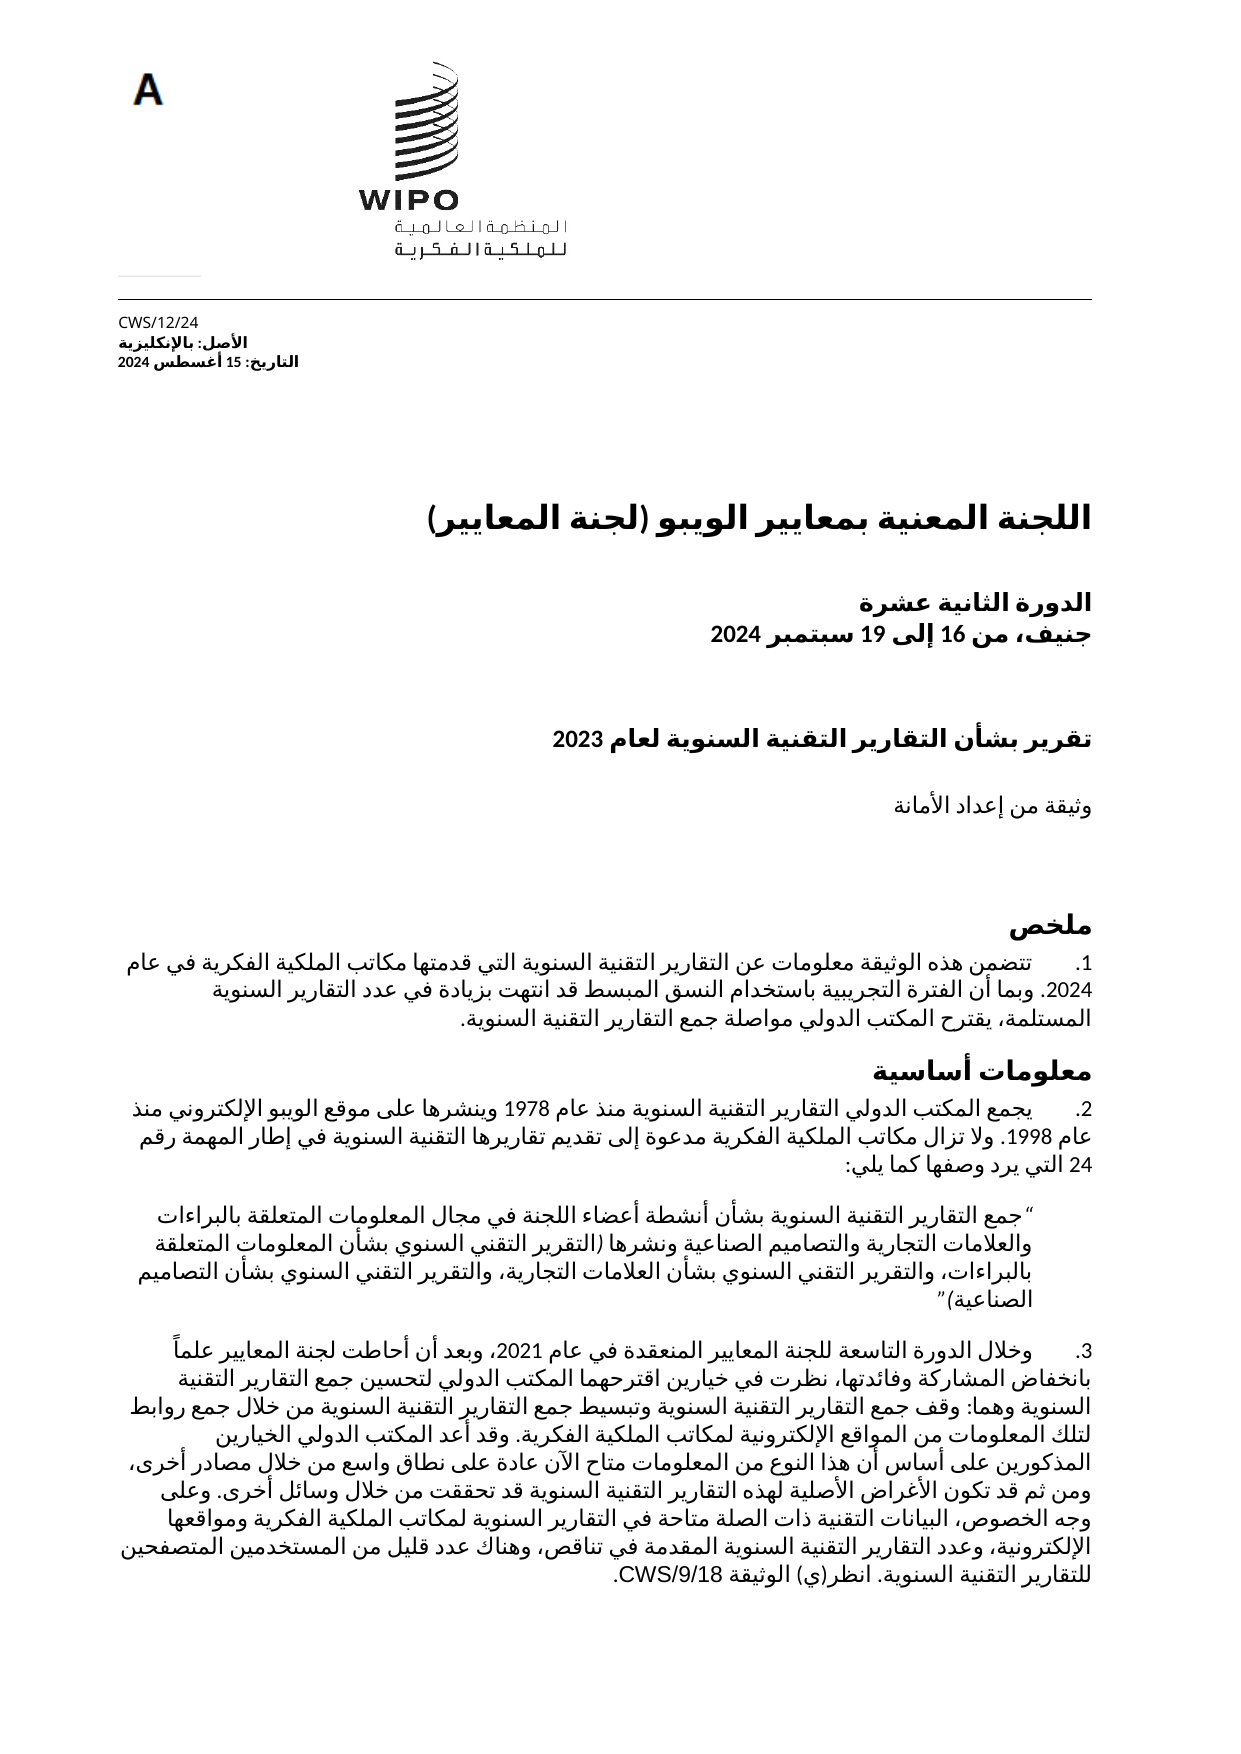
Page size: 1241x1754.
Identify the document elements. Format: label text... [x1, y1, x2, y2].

list 2. يجمع المكتب الدولي التقارير التقنية السنوية منذ عام 1978 وينشرها على موقع الويبو الإلكتروني منذ عام 1998. ولا تزال مكاتب الملكية الفكرية مدعوة إلى تقديم تقاريرها التقنية السنوية في إطار المهمة رقم 24 التي يرد وصفها كما يلي: [118, 1094, 1092, 1178]
text الأصل: بالإنكليزية [118, 333, 1092, 353]
list 1. تتضمن هذه الوثيقة معلومات عن التقارير التقنية السنوية التي قدمتها مكاتب الملكية الفكرية في عام 2024. وبما أن الفترة التجريبية باستخدام النسق المبسط قد انتهت بزيادة في عدد التقارير السنوية المستلمة، يقترح المكتب الدولي مواصلة جمع التقارير التقنية السنوية. [118, 948, 1092, 1032]
subtitle اللجنة المعنية بمعايير الويبو (لجنة المعايير) [118, 497, 1092, 537]
text الدورة الثانية عشرة [118, 587, 1092, 618]
text التاريخ: 15 أغسطس 2024 [118, 353, 1092, 372]
subtitle معلومات أساسية [118, 1054, 1092, 1088]
picture [356, 58, 574, 267]
text 3. وخلال الدورة التاسعة للجنة المعايير المنعقدة في عام 2021، وبعد أن أحاطت لجنة المعايير علماً بانخفاض المشاركة وفائدتها، نظرت في خيارين اقترحهما المكتب الدولي لتحسين جمع التقارير التقنية السنوية وهما: وقف جمع التقارير التقنية السنوية وتبسيط جمع التقارير التقنية السنوية من خلال جمع روابط لتلك المعلومات من المواقع الإلكترونية لمكاتب الملكية الفكرية. وقد أعد المكتب الدولي الخيارين المذكورين على أساس أن هذا النوع من المعلومات متاح الآن عادة على نطاق واسع من خلال مصادر أخرى، ومن ثم قد تكون الأغراض الأصلية لهذه التقارير التقنية السنوية قد تحققت من خلال وسائل أخرى. وعلى وجه الخصوص، البيانات التقنية ذات الصلة متاحة في التقارير السنوية لمكاتب الملكية الفكرية ومواقعها الإلكترونية، وعدد التقارير التقنية السنوية المقدمة في تناقص، وهناك عدد قليل من المستخدمين المتصفحين للتقارير التقنية السنوية. انظر(ي) الوثيقة CWS/9/18. [118, 1336, 1092, 1588]
picture [118, 58, 203, 278]
text CWS/12/24 [118, 312, 1092, 333]
text جنيف، من 16 إلى 19 سبتمبر 2024 [118, 618, 1092, 648]
list “جمع التقارير التقنية السنوية بشأن أنشطة أعضاء اللجنة في مجال المعلومات المتعلقة بالبراءات والعلامات التجارية والتصاميم الصناعية ونشرها (التقرير التقني السنوي بشأن المعلومات المتعلقة بالبراءات، والتقرير التقني السنوي بشأن العلامات التجارية، والتقرير التقني السنوي بشأن التصاميم الصناعية)” [118, 1201, 1033, 1313]
text وثيقة من إعداد الأمانة [118, 791, 1092, 819]
text تقرير بشأن التقارير التقنية السنوية لعام 2023 [118, 723, 1092, 754]
subtitle ملخص [118, 908, 1092, 941]
